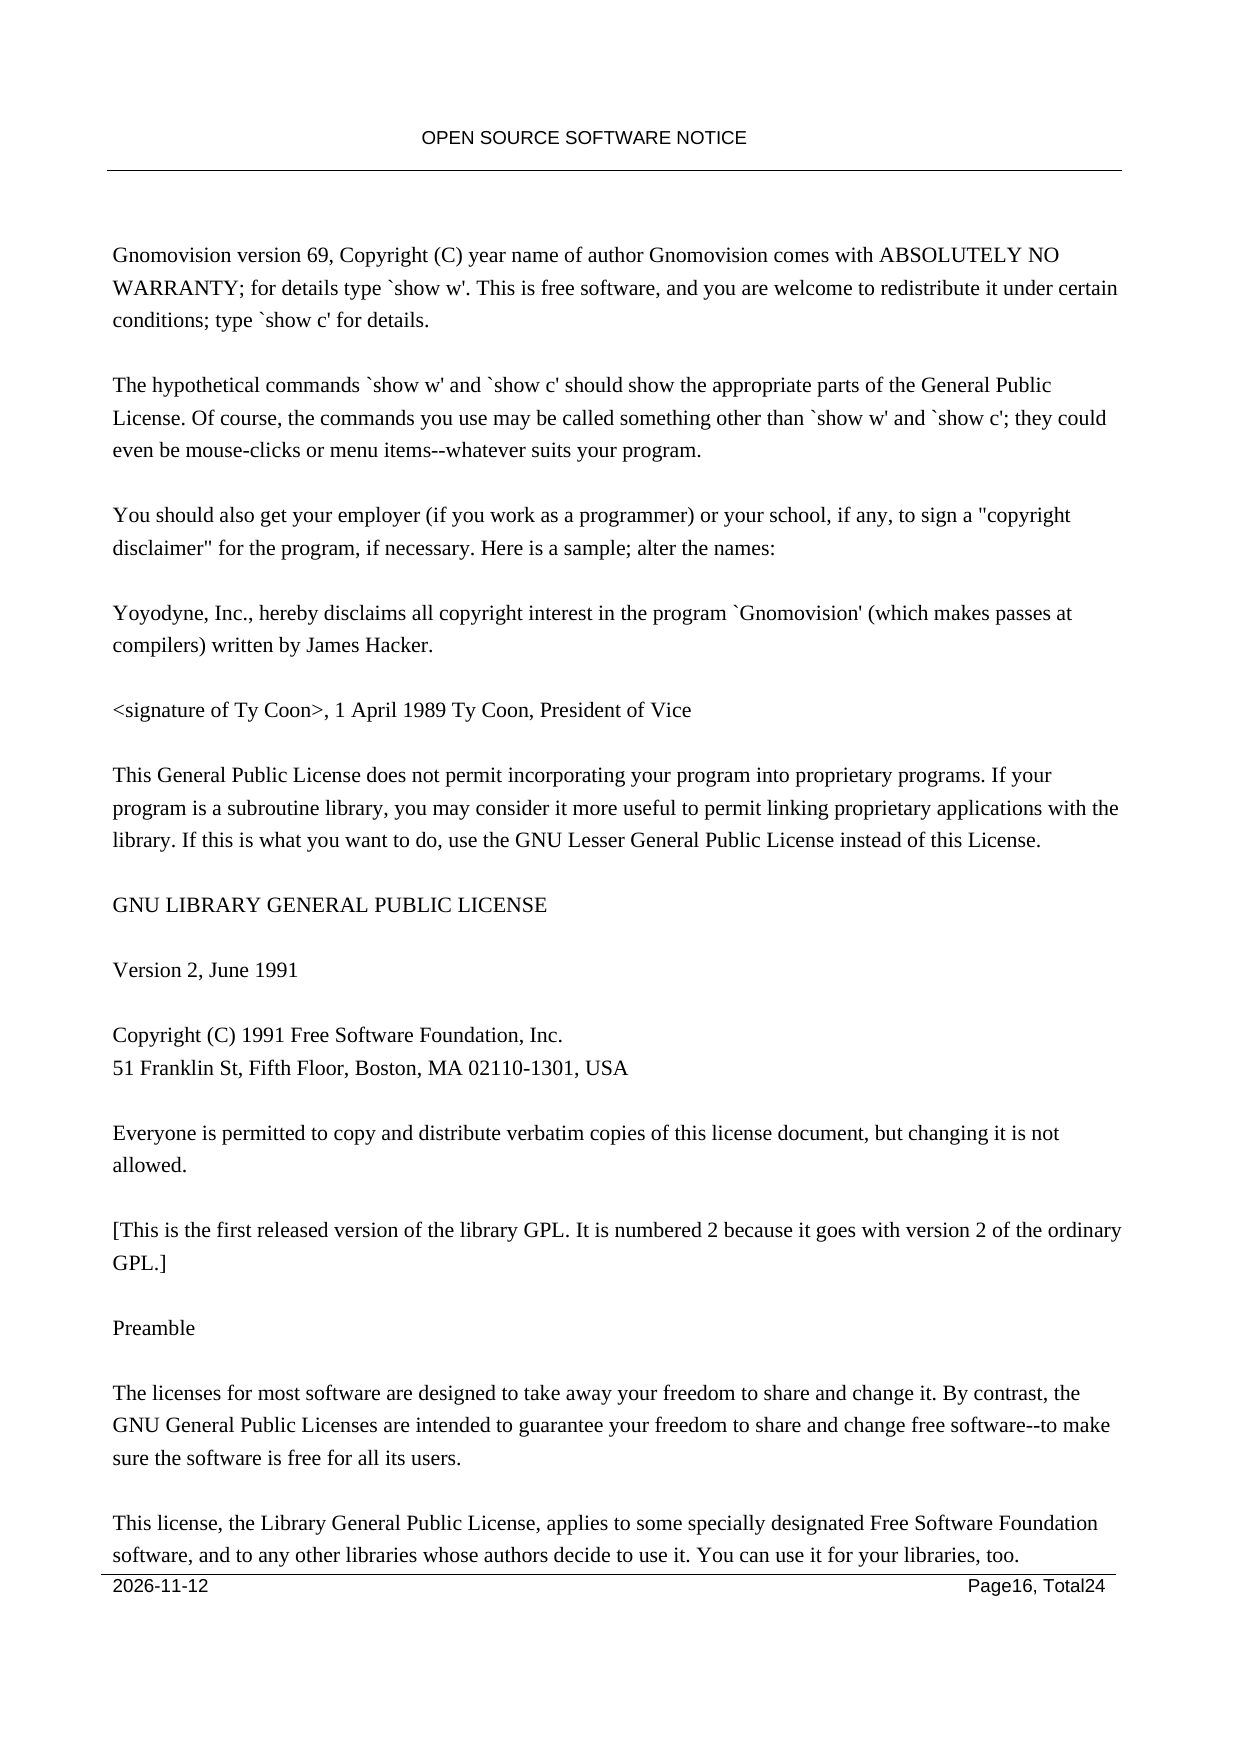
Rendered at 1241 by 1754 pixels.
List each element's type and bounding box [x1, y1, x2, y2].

text [112, 206, 1128, 1571]
